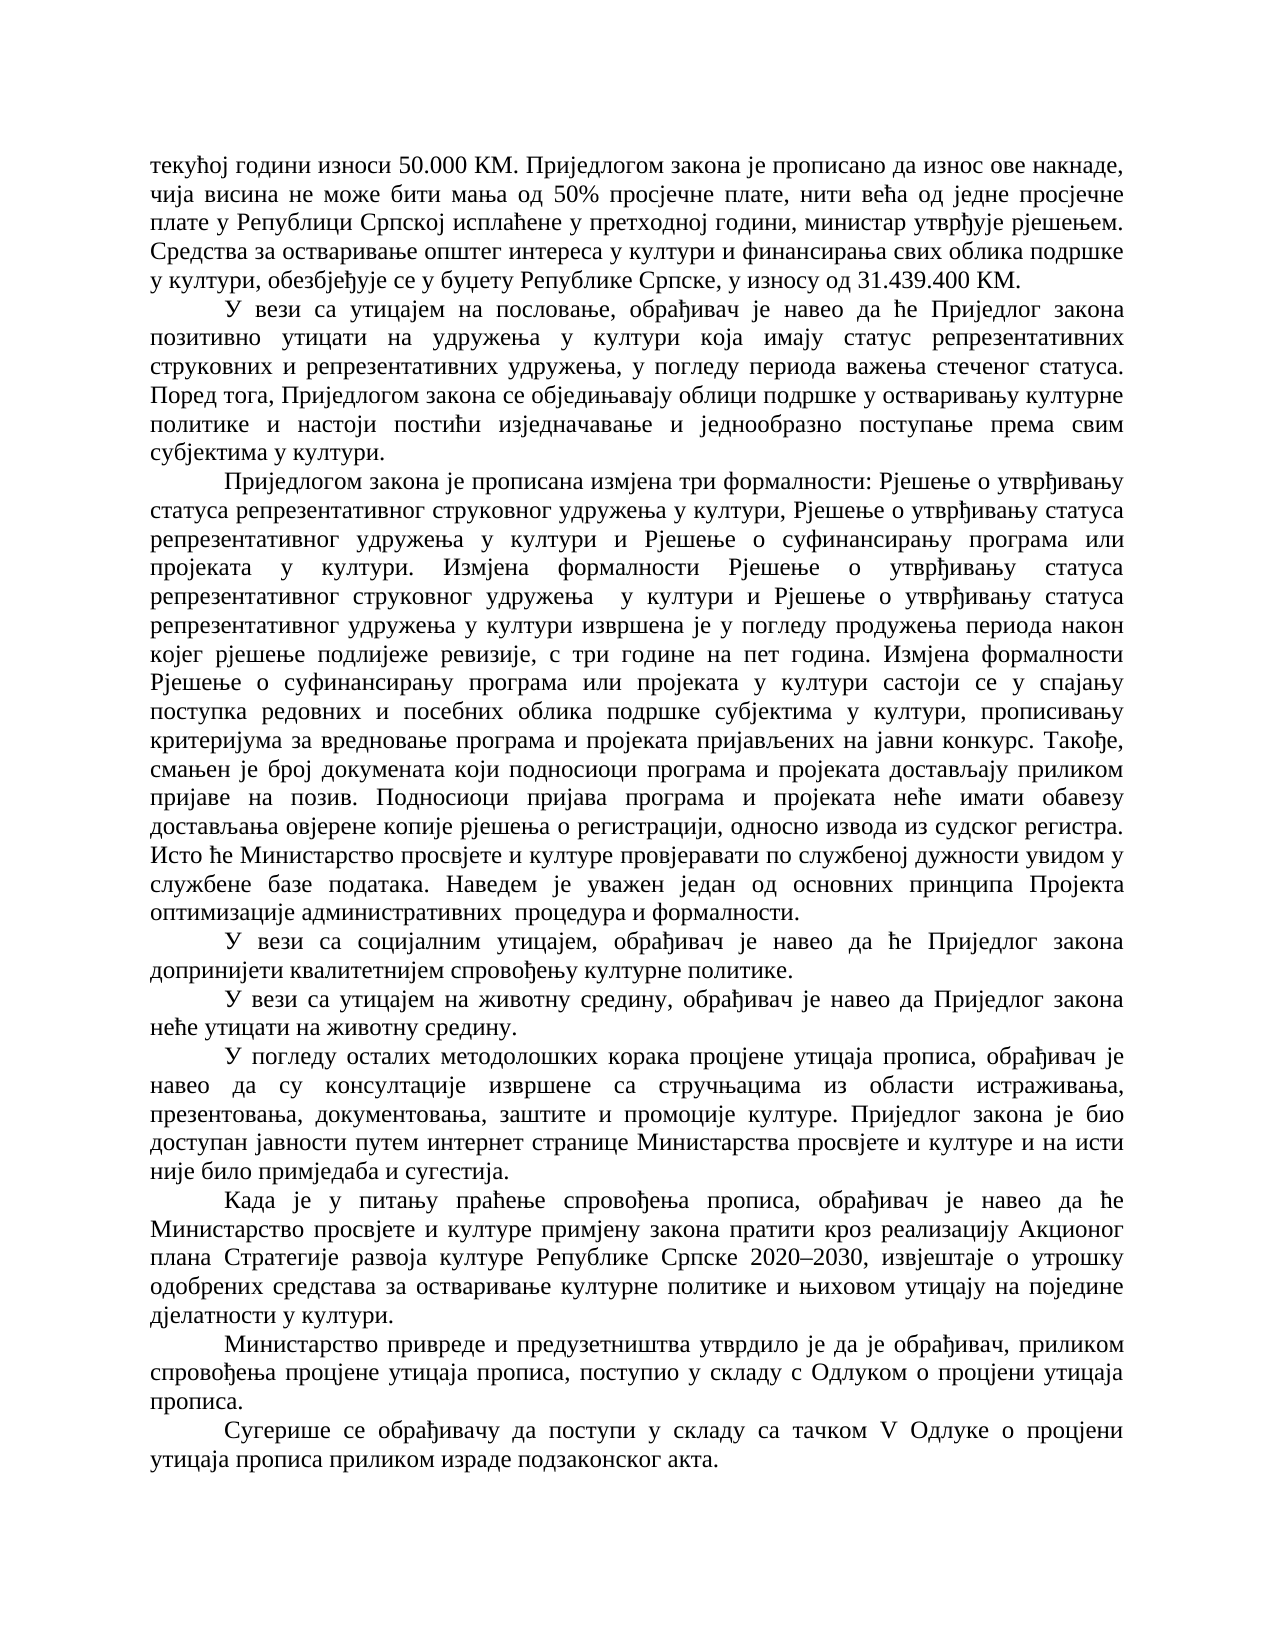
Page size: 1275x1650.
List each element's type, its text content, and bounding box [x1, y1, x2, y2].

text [150, 150, 1125, 294]
text У вези са социјалним утицајем, обрађивач је навео да ће Приједлог закона допринијети квалитетнијем спровођењу културне политике. [150, 926, 1125, 984]
text Министарство привреде и предузетништва утврдило је да је обрађивач, приликом спровођења процјене утицаја прописа, поступио у складу с Одлуком о процјени утицаја прописа. [150, 1329, 1125, 1415]
text Сугерише се обрађивачу да поступи у складу са тачком V Одлуке о процјени утицаја прописа приликом израде подзаконског акта. [150, 1415, 1125, 1472]
text У вези са утицајем на животну средину, обрађивач је навео да Приједлог закона неће утицати на животну средину. [150, 984, 1125, 1041]
text Приједлогом закона је прописана измјена три формалности: Рјешење о утврђивању статуса репрезентативног струковног удружења у култури, Рјешење о утврђивању статуса репрезентативног удружења у култури и Рјешење о суфинансирању програма или пројеката у култури. Измјена формалности Рјешење о утврђивању статуса репрезентативног струковног удружења у култури и Рјешење о утврђивању статуса репрезентативног удружења у култури извршена је у погледу продужења периода након којег рјешење подлијеже ревизије, с три године на пет година. Измјена формалности Рјешење о суфинансирању програма или пројеката у култури састоји се у спајању поступка редовних и посебних облика подршке субјектима у култури, прописивању критеријума за вредновање програма и пројеката пријављених на јавни конкурс. Такође, смањен је број докумената који подносиоци програма и пројеката достављају приликом пријаве на позив. Подносиоци пријава програма и пројеката неће имати обавезу достављања овјерене копије рјешења о регистрацији, односно извода из судског регистра. Исто ће Министарство просвјете и културе провјеравати по службеној дужности увидом у службене базе података. Наведем је уважен један од основних принципа Пројекта оптимизације административних процедура и формалности. [150, 466, 1125, 926]
text У погледу осталих методолошких корака процјене утицаја прописа, обрађивач је навео да су консултације извршене са стручњацима из области истраживања, презентовања, документовања, заштите и промоције културе. Приједлог закона је био доступан јавности путем интернет странице Министарства просвјете и културе и на исти није било примједаба и сугестија. [150, 1041, 1125, 1185]
text Када је у питању праћење спровођења прописа, обрађивач је навео да ће Министарство просвјете и културе примјену закона пратити кроз реализацију Акционог плана Стратегије развоја културе Републике Српске 2020–2030, извјештаје о утрошку одобрених средстава за остваривање културне политике и њиховом утицају на поједине дјелатности у култури. [150, 1185, 1125, 1329]
text У вези са утицајем на пословање, обрађивач је навео да ће Приједлог закона позитивно утицати на удружења у култури која имају статус репрезентативних струковних и репрезентативних удружења, у погледу периода важења стеченог статуса. Поред тога, Приједлогом закона се обједињавају облици подршке у остваривању културне политике и настоји постићи изједначавање и једнообразно поступање према свим субјектима у култури. [150, 294, 1125, 466]
